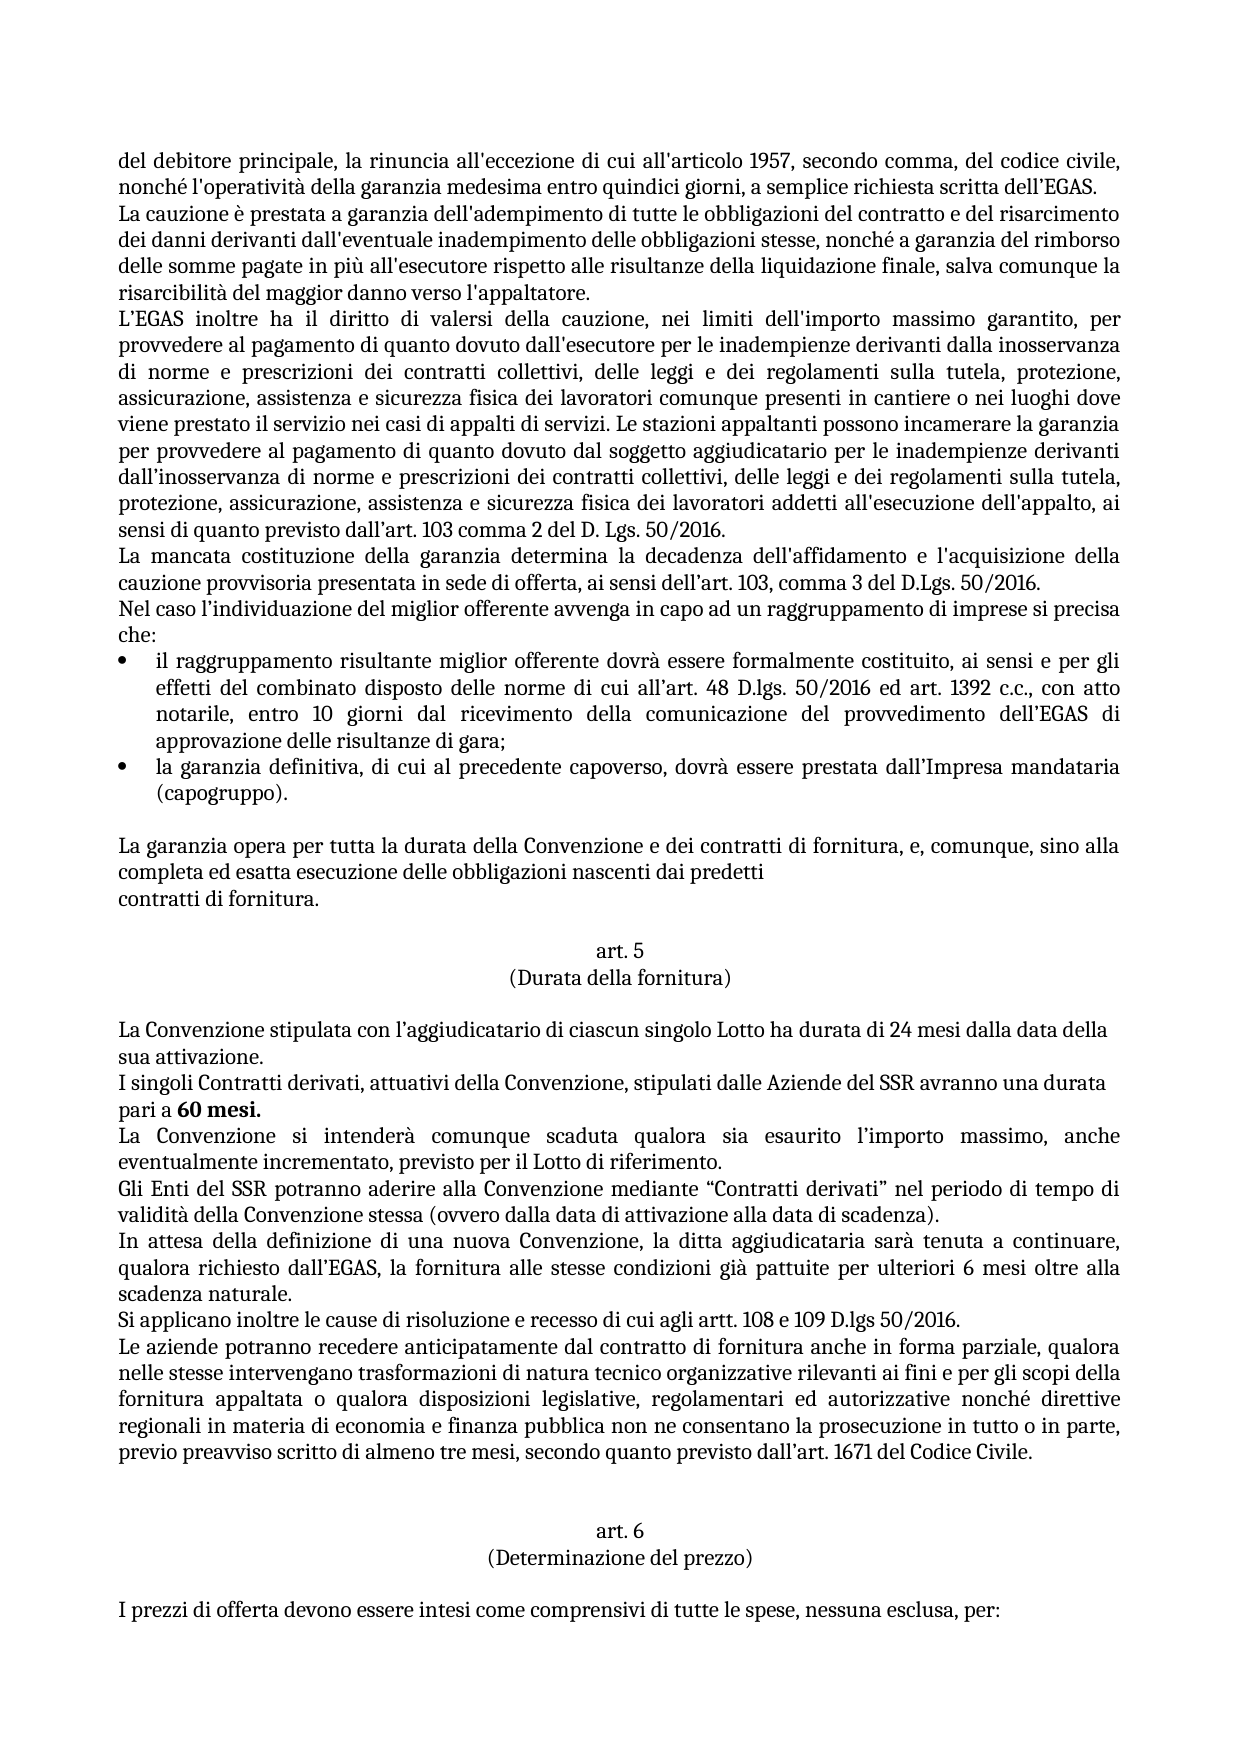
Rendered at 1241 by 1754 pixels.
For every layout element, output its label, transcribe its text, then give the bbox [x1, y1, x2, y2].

text art. 6 [118, 1518, 1122, 1544]
text (Determinazione del prezzo) [118, 1544, 1122, 1571]
text I singoli Contratti derivati, attuativi della Convenzione, stipulati dalle Aziende del SSR avranno una durata pari a 60 mesi. [118, 1070, 1122, 1123]
text La Convenzione si intenderà comunque scaduta qualora sia esaurito l’importo massimo, anche eventualmente incrementato, previsto per il Lotto di riferimento. [118, 1123, 1122, 1175]
text La cauzione è prestata a garanzia dell'adempimento di tutte le obbligazioni del contratto e del risarcimento dei danni derivanti dall'eventuale inadempimento delle obbligazioni stesse, nonché a garanzia del rimborso delle somme pagate in più all'esecutore rispetto alle risultanze della liquidazione finale, salva comunque la risarcibilità del maggior danno verso l'appaltatore. [118, 200, 1122, 306]
text art. 5 [118, 938, 1122, 964]
text Si applicano inoltre le cause di risoluzione e recesso di cui agli artt. 108 e 109 D.lgs 50/2016. [118, 1307, 1122, 1333]
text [118, 148, 1122, 200]
text Le aziende potranno recedere anticipatamente dal contratto di fornitura anche in forma parziale, qualora nelle stesse intervengano trasformazioni di natura tecnico organizzative rilevanti ai fini e per gli scopi della fornitura appaltata o qualora disposizioni legislative, regolamentari ed autorizzative nonché direttive regionali in materia di economia e finanza pubblica non ne consentano la prosecuzione in tutto o in parte, previo preavviso scritto di almeno tre mesi, secondo quanto previsto dall’art. 1671 del Codice Civile. [118, 1333, 1122, 1465]
text Gli Enti del SSR potranno aderire alla Convenzione mediante “Contratti derivati” nel periodo di tempo di validità della Convenzione stessa (ovvero dalla data di attivazione alla data di scadenza). [118, 1175, 1122, 1228]
text Nel caso l’individuazione del miglior offerente avvenga in capo ad un raggruppamento di imprese si precisa che: [118, 596, 1122, 648]
text I prezzi di offerta devono essere intesi come comprensivi di tutte le spese, nessuna esclusa, per: [118, 1597, 1122, 1623]
text L’EGAS inoltre ha il diritto di valersi della cauzione, nei limiti dell'importo massimo garantito, per provvedere al pagamento di quanto dovuto dall'esecutore per le inadempienze derivanti dalla inosservanza di norme e prescrizioni dei contratti collettivi, delle leggi e dei regolamenti sulla tutela, protezione, assicurazione, assistenza e sicurezza fisica dei lavoratori comunque presenti in cantiere o nei luoghi dove viene prestato il servizio nei casi di appalti di servizi. Le stazioni appaltanti possono incamerare la garanzia per provvedere al pagamento di quanto dovuto dal soggetto aggiudicatario per le inadempienze derivanti dall’inosservanza di norme e prescrizioni dei contratti collettivi, delle leggi e dei regolamenti sulla tutela, protezione, assicurazione, assistenza e sicurezza fisica dei lavoratori addetti all'esecuzione dell'appalto, ai sensi di quanto previsto dall’art. 103 comma 2 del D. Lgs. 50/2016. [118, 306, 1122, 543]
text La mancata costituzione della garanzia determina la decadenza dell'affidamento e l'acquisizione della cauzione provvisoria presentata in sede di offerta, ai sensi dell’art. 103, comma 3 del D.Lgs. 50/2016. [118, 543, 1122, 596]
text La Convenzione stipulata con l’aggiudicatario di ciascun singolo Lotto ha durata di 24 mesi dalla data della sua attivazione. [118, 1017, 1122, 1070]
list il raggruppamento risultante miglior offerente dovrà essere formalmente costituito, ai sensi e per gli effetti del combinato disposto delle norme di cui all’art. 48 D.lgs. 50/2016 ed art. 1392 c.c., con atto notarile, entro 10 giorni dal ricevimento della comunicazione del provvedimento dell’EGAS di approvazione delle risultanze di gara; [118, 648, 1122, 754]
text contratti di fornitura. [118, 886, 1122, 912]
list la garanzia definitiva, di cui al precedente capoverso, dovrà essere prestata dall’Impresa mandataria (capogruppo). [118, 754, 1122, 806]
text (Durata della fornitura) [118, 964, 1122, 991]
text In attesa della definizione di una nuova Convenzione, la ditta aggiudicataria sarà tenuta a continuare, qualora richiesto dall’EGAS, la fornitura alle stesse condizioni già pattuite per ulteriori 6 mesi oltre alla scadenza naturale. [118, 1228, 1122, 1307]
text La garanzia opera per tutta la durata della Convenzione e dei contratti di fornitura, e, comunque, sino alla completa ed esatta esecuzione delle obbligazioni nascenti dai predetti [118, 833, 1122, 886]
